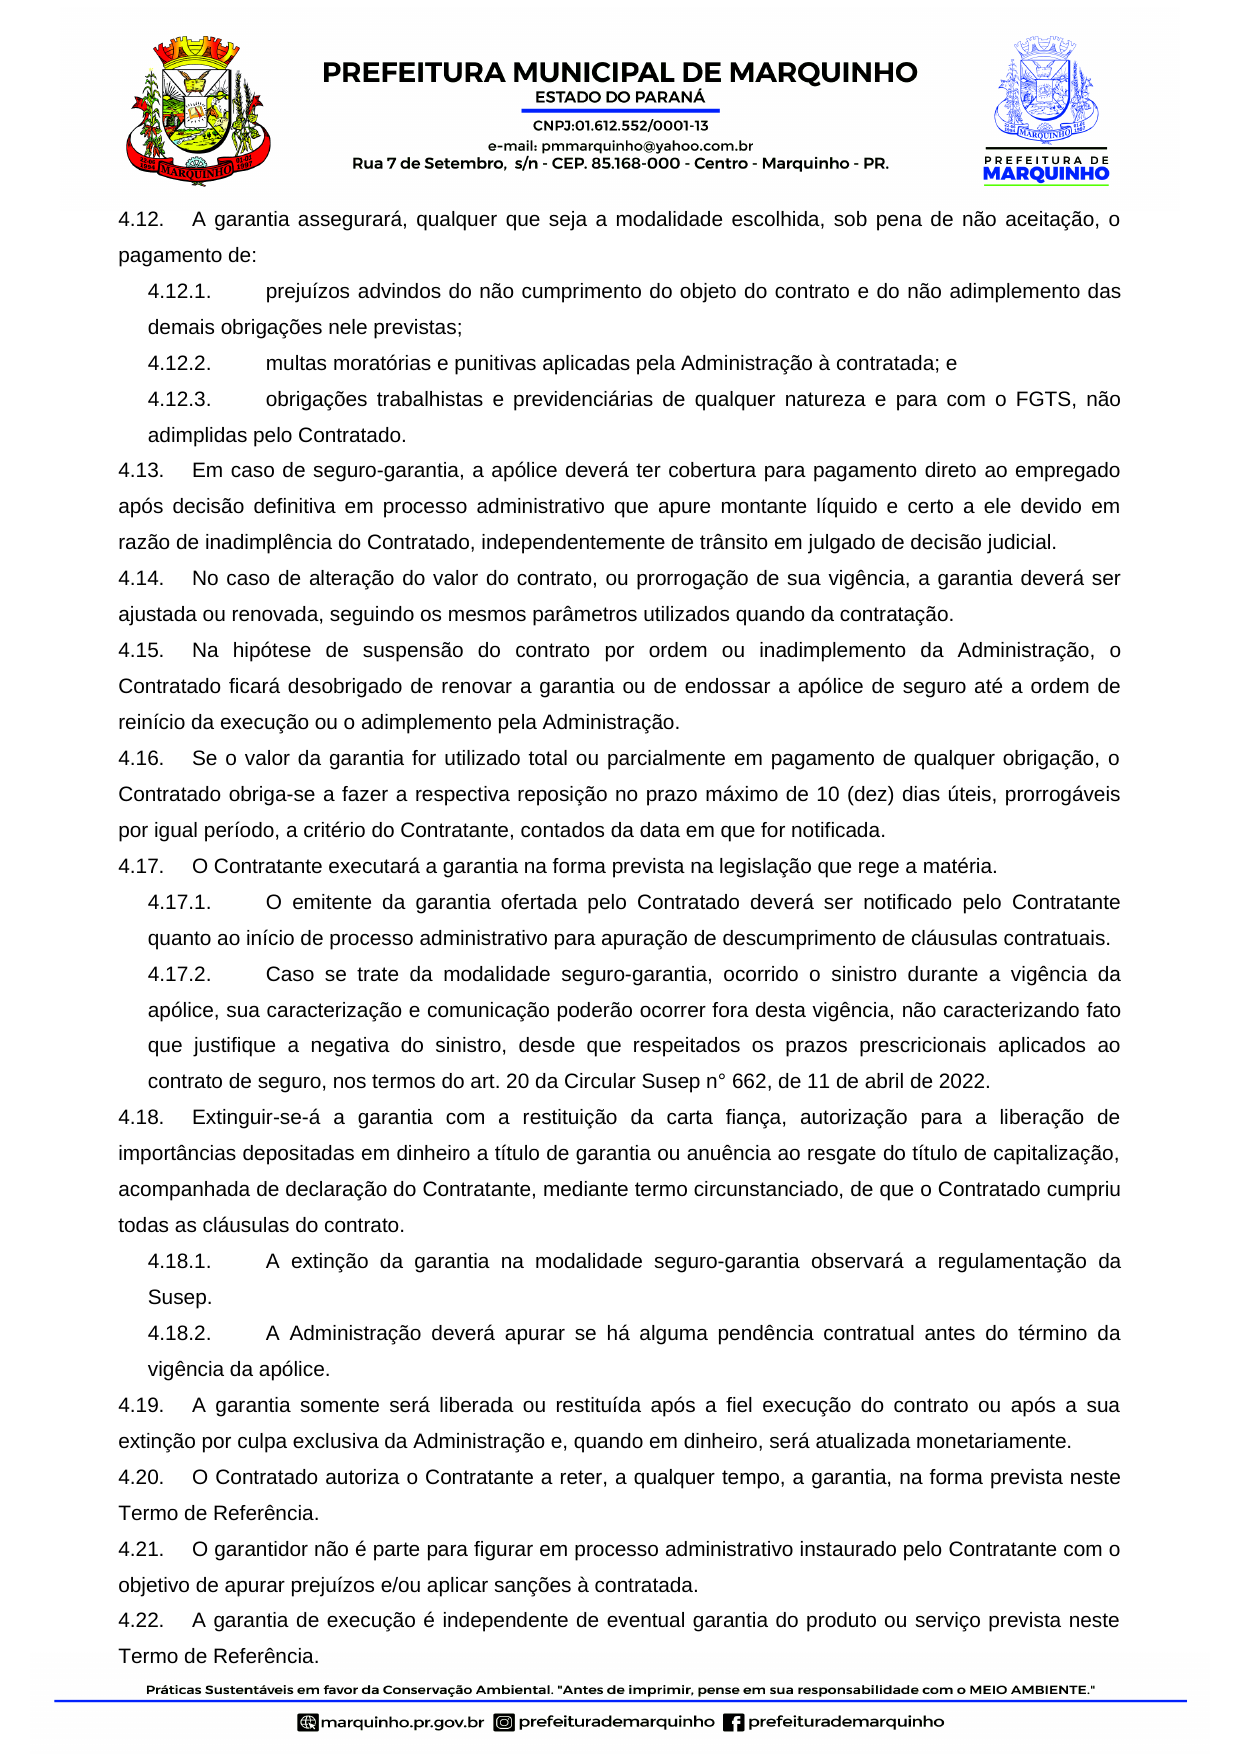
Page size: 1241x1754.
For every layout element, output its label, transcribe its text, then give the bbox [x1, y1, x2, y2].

text No caso de alteração do valor do contrato, ou prorrogação de sua vigência, a garantia deverá ser ajustada ou renovada, seguindo os mesmos parâmetros utilizados quando da contratação. [118, 566, 1122, 626]
text O garantidor não é parte para figurar em processo administrativo instaurado pelo Contratante com o objetivo de apurar prejuízos e/ou aplicar sanções à contratada. [118, 1536, 1122, 1596]
text Se o valor da garantia for utilizado total ou parcialmente em pagamento de qualquer obrigação, o Contratado obriga-se a fazer a respectiva reposição no prazo máximo de 10 (dez) dias úteis, prorrogáveis por igual período, a critério do Contratante, contados da data em que for notificada. [118, 746, 1122, 842]
text Caso se trate da modalidade seguro-garantia, ocorrido o sinistro durante a vigência da apólice, sua caracterização e comunicação poderão ocorrer fora desta vigência, não caracterizando fato que justifique a negativa do sinistro, desde que respeitados os prazos prescricionais aplicados ao contrato de seguro, nos termos do art. 20 da Circular Susep n° 662, de 11 de abril de 2022. [148, 961, 1122, 1093]
picture [60, 7, 1181, 211]
text A garantia assegurará, qualquer que seja a modalidade escolhida, sob pena de não aceitação, o pagamento de: [118, 207, 1122, 267]
text obrigações trabalhistas e previdenciárias de qualquer natureza e para com o FGTS, não adimplidas pelo Contratado. [148, 386, 1122, 446]
text O emitente da garantia ofertada pelo Contratado deverá ser notificado pelo Contratante quanto ao início de processo administrativo para apuração de descumprimento de cláusulas contratuais. [148, 889, 1122, 949]
text Em caso de seguro-garantia, a apólice deverá ter cobertura para pagamento direto ao empregado após decisão definitiva em processo administrativo que apure montante líquido e certo a ele devido em razão de inadimplência do Contratado, independentemente de trânsito em julgado de decisão judicial. [118, 458, 1122, 554]
picture [30, 1652, 1210, 1754]
text Na hipótese de suspensão do contrato por ordem ou inadimplemento da Administração, o Contratado ficará desobrigado de renovar a garantia ou de endossar a apólice de seguro até a ordem de reinício da execução ou o adimplemento pela Administração. [118, 638, 1122, 734]
text O Contratado autoriza o Contratante a reter, a qualquer tempo, a garantia, na forma prevista neste Termo de Referência. [118, 1464, 1122, 1524]
text O Contratante executará a garantia na forma prevista na legislação que rege a matéria. [118, 854, 1122, 878]
text A Administração deverá apurar se há alguma pendência contratual antes do término da vigência da apólice. [148, 1321, 1122, 1381]
text multas moratórias e punitivas aplicadas pela Administração à contratada; e [148, 351, 1122, 374]
text A garantia somente será liberada ou restituída após a fiel execução do contrato ou após a sua extinção por culpa exclusiva da Administração e, quando em dinheiro, será atualizada monetariamente. [118, 1393, 1122, 1453]
text A garantia de execução é independente de eventual garantia do produto ou serviço prevista neste Termo de Referência. [118, 1608, 1122, 1668]
text A extinção da garantia na modalidade seguro-garantia observará a regulamentação da Susep. [148, 1249, 1122, 1309]
text prejuízos advindos do não cumprimento do objeto do contrato e do não adimplemento das demais obrigações nele previstas; [148, 279, 1122, 338]
text Extinguir-se-á a garantia com a restituição da carta fiança, autorização para a liberação de importâncias depositadas em dinheiro a título de garantia ou anuência ao resgate do título de capitalização, acompanhada de declaração do Contratante, mediante termo circunstanciado, de que o Contratado cumpriu todas as cláusulas do contrato. [118, 1105, 1122, 1237]
